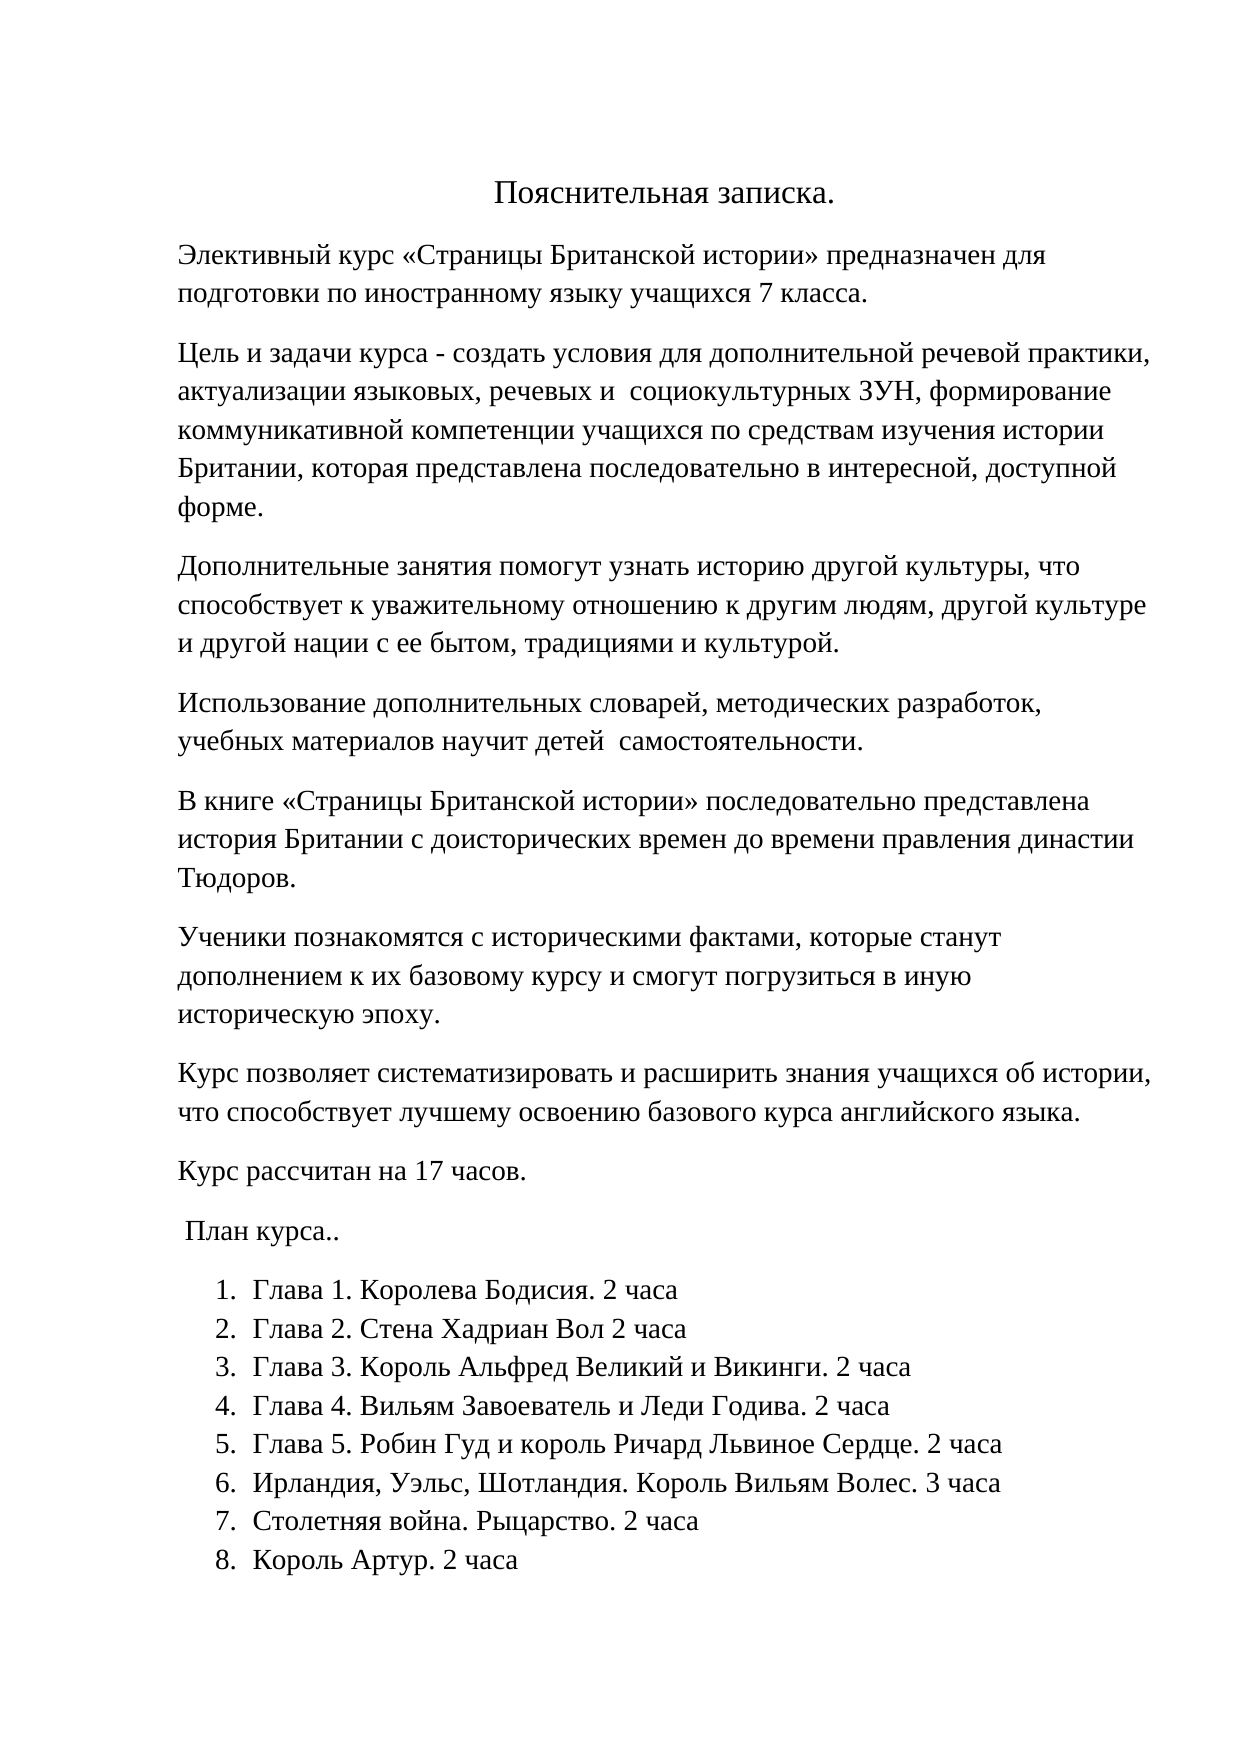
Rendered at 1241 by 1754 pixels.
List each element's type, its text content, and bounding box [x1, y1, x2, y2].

text Пояснительная записка. [177, 172, 1152, 210]
text Цель и задачи курса - создать условия для дополнительной речевой практики, актуализации языковых, речевых и социокультурных ЗУН, формирование коммуникативной компетенции учащихся по средствам изучения истории Британии, которая представлена последовательно в интересной, доступной форме. [177, 335, 1152, 522]
list Глава 5. Робин Гуд и король Ричард Львиное Сердце. 2 часа [215, 1426, 1152, 1460]
list Король Артур. 2 часа [215, 1542, 1152, 1576]
list Глава 2. Стена Хадриан Вол 2 часа [215, 1311, 1152, 1344]
list Глава 1. Королева Бодисия. 2 часа [215, 1272, 1152, 1306]
list Глава 4. Вильям Завоеватель и Леди Годива. 2 часа [215, 1388, 1152, 1421]
text Ученики познакомятся с историческими фактами, которые станут дополнением к их базовому курсу и смогут погрузиться в иную историческую эпоху. [177, 919, 1152, 1030]
text Элективный курс «Страницы Британской истории» предназначен для подготовки по иностранному языку учащихся 7 класса. [177, 237, 1152, 309]
list Столетняя война. Рыцарство. 2 часа [215, 1503, 1152, 1537]
text Курс позволяет систематизировать и расширить знания учащихся об истории, что способствует лучшему освоению базового курса английского языка. [177, 1056, 1152, 1128]
list Глава 3. Король Альфред Великий и Викинги. 2 часа [215, 1349, 1152, 1383]
list Ирландия, Уэльс, Шотландия. Король Вильям Волес. 3 часа [215, 1465, 1152, 1498]
text План курса.. [177, 1213, 1152, 1246]
text Использование дополнительных словарей, методических разработок, учебных материалов научит детей самостоятельности. [177, 685, 1152, 757]
text В книге «Страницы Британской истории» последовательно представлена история Британии с доисторических времен до времени правления династии Тюдоров. [177, 783, 1152, 893]
text Курс рассчитан на 17 часов. [177, 1153, 1152, 1187]
text Дополнительные занятия помогут узнать историю другой культуры, что способствует к уважительному отношению к другим людям, другой культуре и другой нации с ее бытом, традициями и культурой. [177, 548, 1152, 659]
